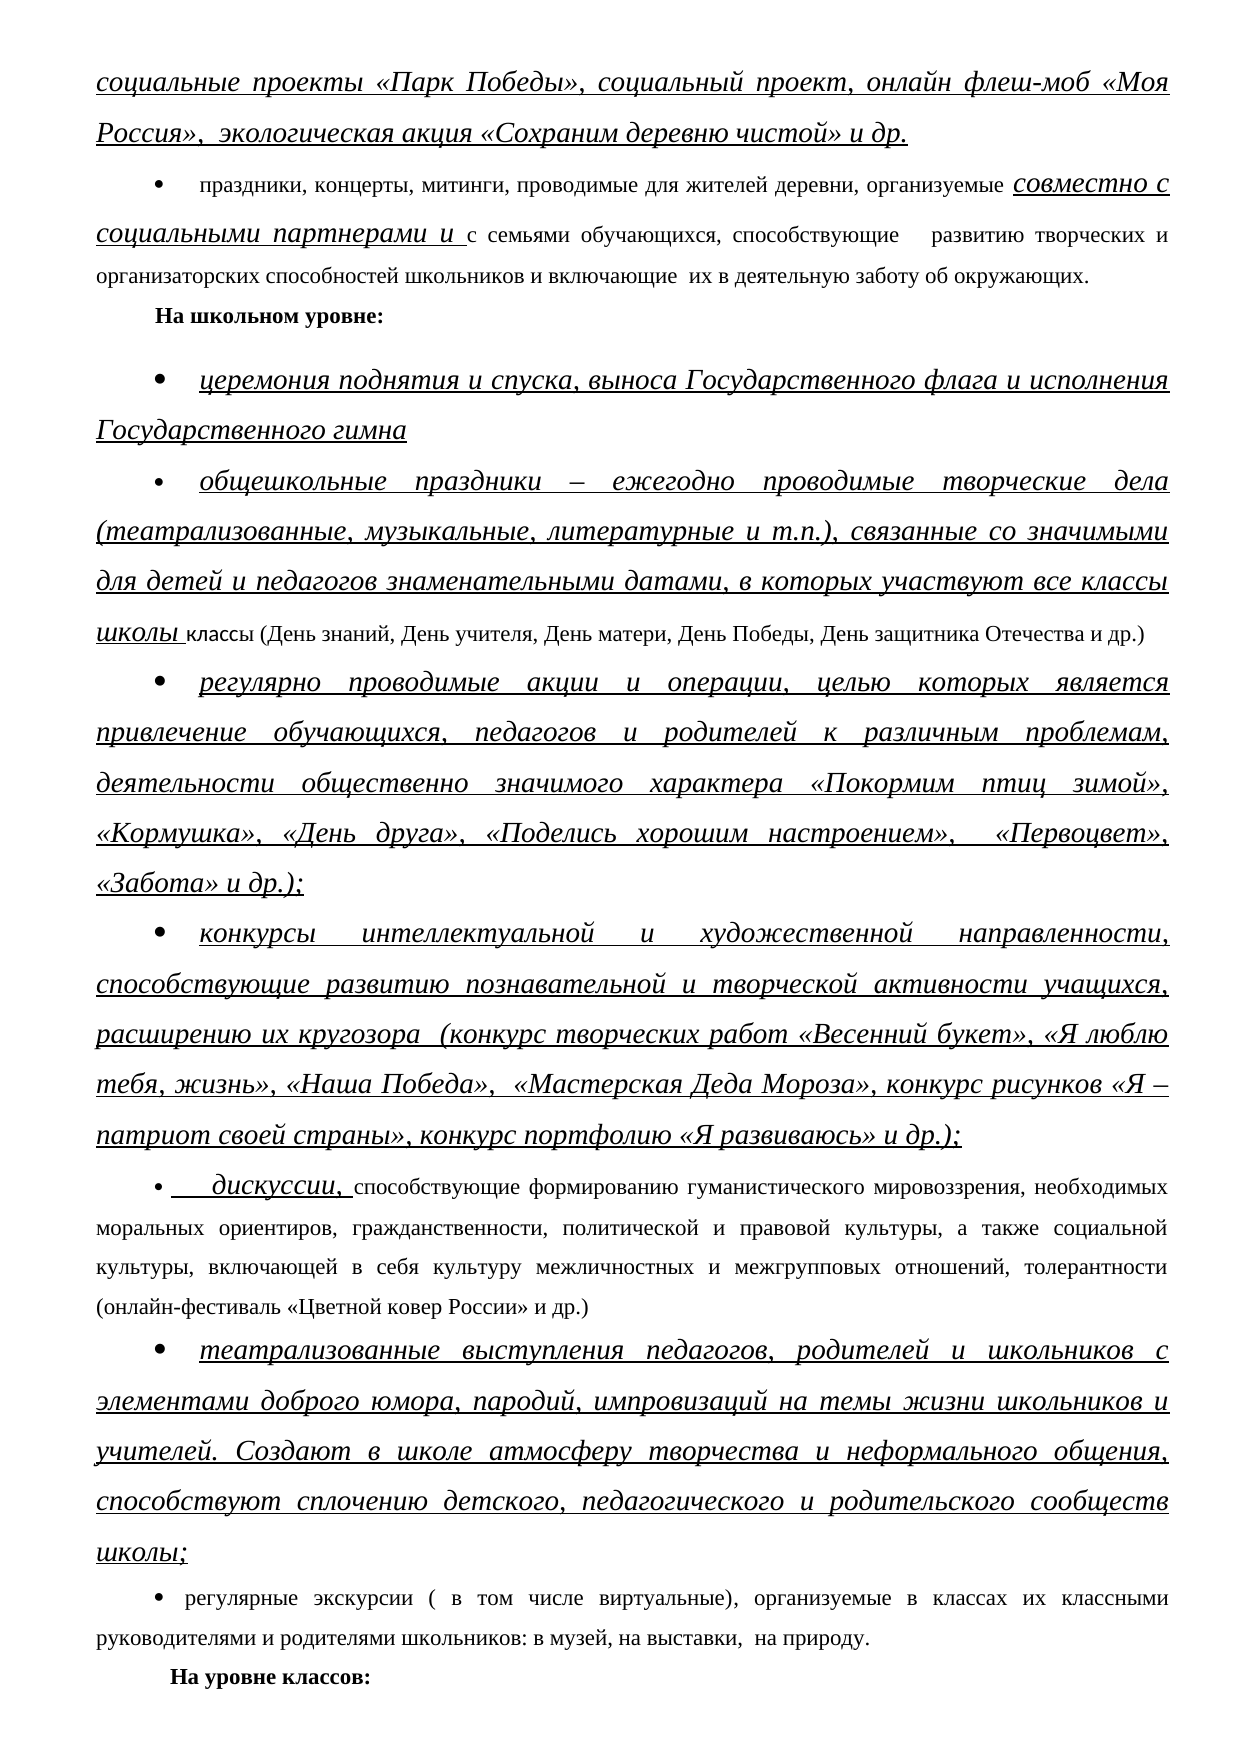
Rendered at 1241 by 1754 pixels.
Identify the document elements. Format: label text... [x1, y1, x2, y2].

list дискуссии, способствующие формированию гуманистического мировоззрения, необходимых моральных ориентиров, гражданственности, политической и правовой культуры, а также социальной культуры, включающей в себя культуру межличностных и межгрупповых отношений, толерантности (онлайн-фестиваль «Цветной ковер России» и др.) [96, 1167, 1169, 1319]
list регулярные экскурсии ( в том числе виртуальные), организуемые в классах их классными руководителями и родителями школьников: в музей, на выставки, на природу. [96, 1584, 1169, 1650]
list регулярно проводимые акции и операции, целью которых является привлечение обучающихся, педагогов и родителей к различным проблемам, деятельности общественно значимого характера «Покормим птиц зимой», «Кормушка», «День друга», «Поделись хорошим настроением», «Первоцвет», «Забота» и др.); [96, 795, 1169, 844]
list конкурсы интеллектуальной и художественной направленности, способствующие развитию познавательной и творческой активности учащихся, расширению их кругозора (конкурс творческих работ «Весенний букет», «Я люблю тебя, жизнь», «Наша Победа», «Мастерская Деда Мороза», конкурс рисунков «Я – патриот своей страны», конкурс портфолию «Я развиваюсь» и др.); [96, 1047, 1169, 1096]
list театрализованные выступления педагогов, родителей и школьников с элементами доброго юмора, пародий, импровизаций на темы жизни школьников и учителей. Создают в школе атмосферу творчества и неформального общения, способствуют сплочению детского, педагогического и родительского сообществ школы; [96, 1414, 1169, 1462]
list конкурсы интеллектуальной и художественной направленности, способствующие развитию познавательной и творческой активности учащихся, расширению их кругозора (конкурс творческих работ «Весенний букет», «Я люблю тебя, жизнь», «Наша Победа», «Мастерская Деда Мороза», конкурс рисунков «Я – патриот своей страны», конкурс портфолию «Я развиваюсь» и др.); [96, 1097, 1169, 1151]
list общешкольные праздники – ежегодно проводимые творческие дела (театрализованные, музыкальные, литературные и т.п.), связанные со значимыми для детей и педагогов знаменательными датами, в которых участвуют все классы школы классы (День знаний, День учителя, День матери, День Победы, День защитника Отечества и др.) [96, 594, 1169, 647]
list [96, 64, 1169, 94]
list общешкольные праздники – ежегодно проводимые творческие дела (театрализованные, музыкальные, литературные и т.п.), связанные со значимыми для детей и педагогов знаменательными датами, в которых участвуют все классы школы классы (День знаний, День учителя, День матери, День Победы, День защитника Отечества и др.) [96, 463, 1169, 542]
list театрализованные выступления педагогов, родителей и школьников с элементами доброго юмора, пародий, импровизаций на темы жизни школьников и учителей. Создают в школе атмосферу творчества и неформального общения, способствуют сплочению детского, педагогического и родительского сообществ школы; [96, 1514, 1169, 1567]
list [96, 95, 1169, 148]
list театрализованные выступления педагогов, родителей и школьников с элементами доброго юмора, пародий, импровизаций на темы жизни школьников и учителей. Создают в школе атмосферу творчества и неформального общения, способствуют сплочению детского, педагогического и родительского сообществ школы; [96, 1464, 1169, 1513]
list конкурсы интеллектуальной и художественной направленности, способствующие развитию познавательной и творческой активности учащихся, расширению их кругозора (конкурс творческих работ «Весенний букет», «Я люблю тебя, жизнь», «Наша Победа», «Мастерская Деда Мороза», конкурс рисунков «Я – патриот своей страны», конкурс портфолию «Я развиваюсь» и др.); [96, 916, 1169, 995]
text На школьном уровне: [96, 302, 1169, 328]
list театрализованные выступления педагогов, родителей и школьников с элементами доброго юмора, пародий, импровизаций на темы жизни школьников и учителей. Создают в школе атмосферу творчества и неформального общения, способствуют сплочению детского, педагогического и родительского сообществ школы; [96, 1332, 1169, 1412]
text На уровне классов: [96, 1663, 1169, 1689]
list праздники, концерты, митинги, проводимые для жителей деревни, организуемые совместно с социальными партнерами и с семьями обучающихся, способствующие развитию творческих и организаторских способностей школьников и включающие их в деятельную заботу об окружающих. [96, 165, 1169, 288]
list регулярно проводимые акции и операции, целью которых является привлечение обучающихся, педагогов и родителей к различным проблемам, деятельности общественно значимого характера «Покормим птиц зимой», «Кормушка», «День друга», «Поделись хорошим настроением», «Первоцвет», «Забота» и др.); [96, 846, 1169, 899]
list конкурсы интеллектуальной и художественной направленности, способствующие развитию познавательной и творческой активности учащихся, расширению их кругозора (конкурс творческих работ «Весенний букет», «Я люблю тебя, жизнь», «Наша Победа», «Мастерская Деда Мороза», конкурс рисунков «Я – патриот своей страны», конкурс портфолию «Я развиваюсь» и др.); [96, 997, 1169, 1045]
list регулярно проводимые акции и операции, целью которых является привлечение обучающихся, педагогов и родителей к различным проблемам, деятельности общественно значимого характера «Покормим птиц зимой», «Кормушка», «День друга», «Поделись хорошим настроением», «Первоцвет», «Забота» и др.); [96, 664, 1169, 743]
list церемония поднятия и спуска, выноса Государственного флага и исполнения Государственного гимна [96, 362, 1169, 446]
list регулярно проводимые акции и операции, целью которых является привлечение обучающихся, педагогов и родителей к различным проблемам, деятельности общественно значимого характера «Покормим птиц зимой», «Кормушка», «День друга», «Поделись хорошим настроением», «Первоцвет», «Забота» и др.); [96, 745, 1169, 794]
list общешкольные праздники – ежегодно проводимые творческие дела (театрализованные, музыкальные, литературные и т.п.), связанные со значимыми для детей и педагогов знаменательными датами, в которых участвуют все классы школы классы (День знаний, День учителя, День матери, День Победы, День защитника Отечества и др.) [96, 544, 1169, 592]
